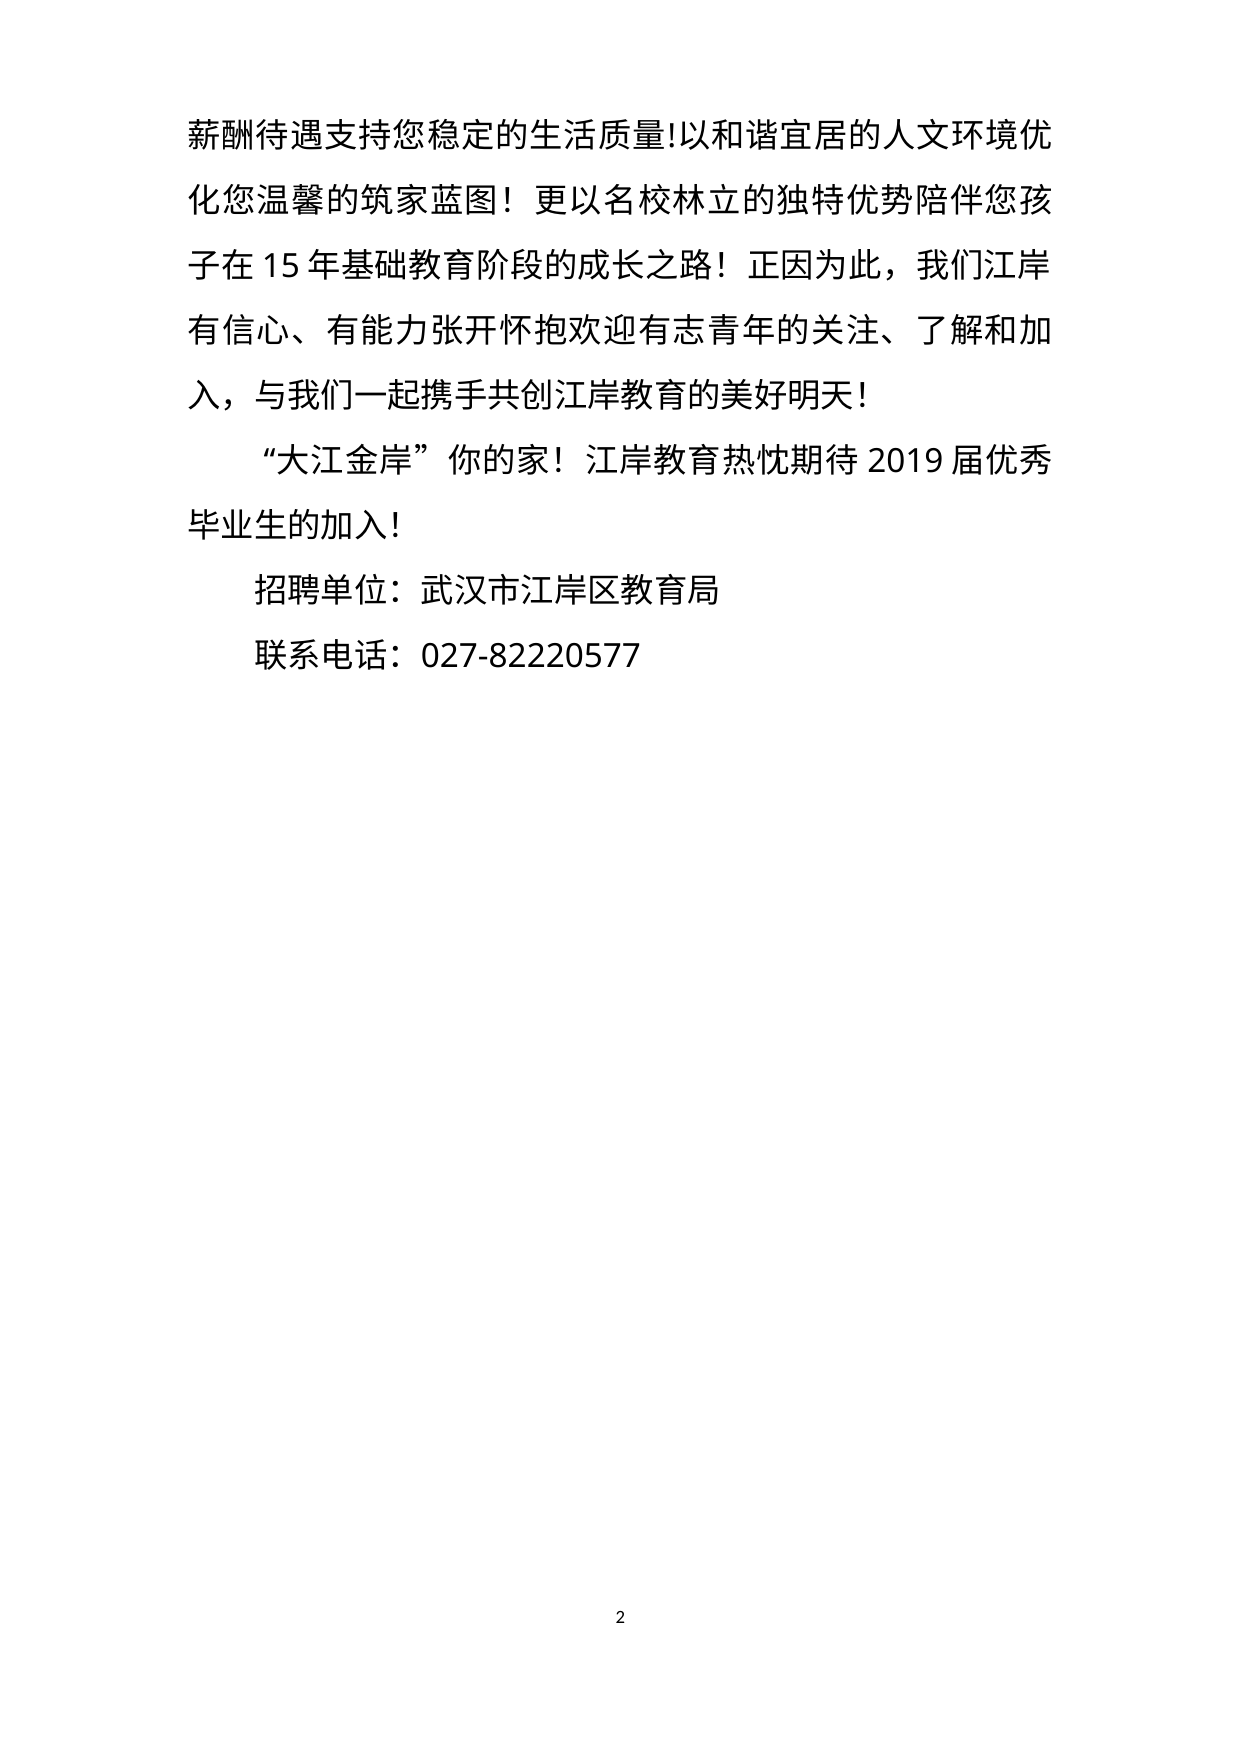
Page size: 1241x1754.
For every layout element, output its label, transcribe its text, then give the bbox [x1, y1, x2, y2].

text “大江金岸”你的家！江岸教育热忱期待2019届优秀毕业生的加入！ [187, 425, 1053, 555]
text 联系电话：027-82220577 [187, 620, 1053, 685]
text 招聘单位：武汉市江岸区教育局 [187, 555, 1053, 620]
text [187, 100, 1053, 425]
